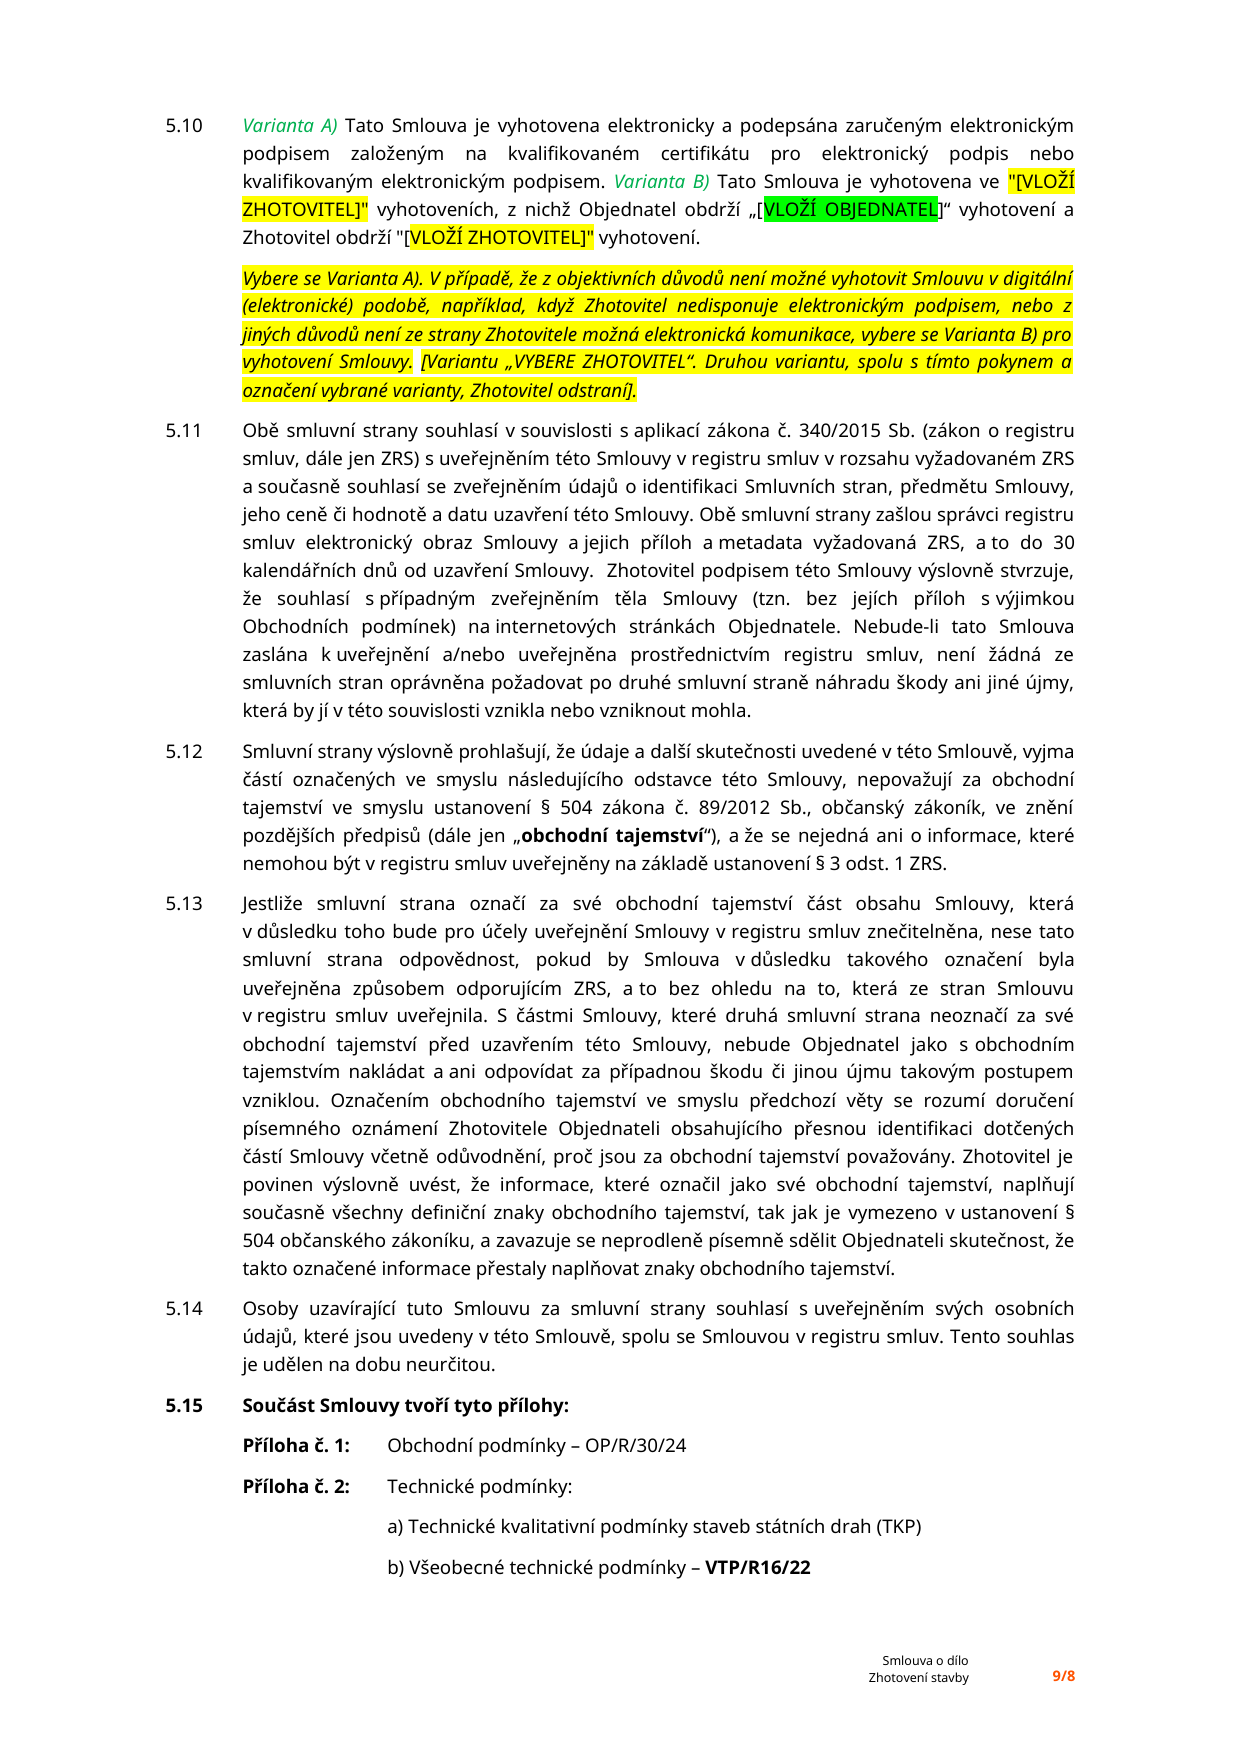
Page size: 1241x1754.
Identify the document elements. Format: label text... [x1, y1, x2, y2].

text Smluvní strany výslovně prohlašují, že údaje a další skutečnosti uvedené v této Smlouvě, vyjma částí označených ve smyslu následujícího odstavce této Smlouvy, nepovažují za obchodní tajemství ve smyslu ustanovení § 504 zákona č. 89/2012 Sb., občanský zákoník, ve znění pozdějších předpisů (dále jen „obchodní tajemství“), a že se nejedná ani o informace, které nemohou být v registru smluv uveřejněny na základě ustanovení § 3 odst. 1 ZRS. [165, 738, 1075, 876]
text Varianta A) Tato Smlouva je vyhotovena elektronicky a podepsána zaručeným elektronickým podpisem založeným na kvalifikovaném certifikátu pro elektronický podpis nebo kvalifikovaným elektronickým podpisem. Varianta B) Tato Smlouva je vyhotovena ve "[VLOŽÍ ZHOTOVITEL]" vyhotoveních, z nichž Objednatel obdrží „[VLOŽÍ OBJEDNATEL]“ vyhotovení a Zhotovitel obdrží "[VLOŽÍ ZHOTOVITEL]" vyhotovení. [165, 112, 1075, 250]
text Obě smluvní strany souhlasí v souvislosti s aplikací zákona č. 340/2015 Sb. (zákon o registru smluv, dále jen ZRS) s uveřejněním této Smlouvy v registru smluv v rozsahu vyžadovaném ZRS a současně souhlasí se zveřejněním údajů o identifikaci Smluvních stran, předmětu Smlouvy, jeho ceně či hodnotě a datu uzavření této Smlouvy. Obě smluvní strany zašlou správci registru smluv elektronický obraz Smlouvy a jejich příloh a metadata vyžadovaná ZRS, a to do 30 kalendářních dnů od uzavření Smlouvy. Zhotovitel podpisem této Smlouvy výslovně stvrzuje, že souhlasí s případným zveřejněním těla Smlouvy (tzn. bez jejích příloh s výjimkou Obchodních podmínek) na internetových stránkách Objednatele. Nebude-li tato Smlouva zaslána k uveřejnění a/nebo uveřejněna prostřednictvím registru smluv, není žádná ze smluvních stran oprávněna požadovat po druhé smluvní straně náhradu škody ani jiné újmy, která by jí v této souvislosti vznikla nebo vzniknout mohla. [165, 417, 1075, 723]
text Příloha č. 2: Technické podmínky: [242, 1473, 1075, 1499]
text Osoby uzavírající tuto Smlouvu za smluvní strany souhlasí s uveřejněním svých osobních údajů, které jsou uvedeny v této Smlouvě, spolu se Smlouvou v registru smluv. Tento souhlas je udělen na dobu neurčitou. [165, 1296, 1075, 1377]
text Příloha č. 1: Obchodní podmínky – OP/R/30/24 [242, 1433, 1075, 1458]
text Součást Smlouvy tvoří tyto přílohy: [165, 1392, 1075, 1418]
text b) Všeobecné technické podmínky – VTP/R16/22 [387, 1554, 1075, 1580]
list Vybere se Varianta A). V případě, že z objektivních důvodů není možné vyhotovit Smlouvu v digitální (elektronické) podobě, například, když Zhotovitel nedisponuje elektronickým podpisem, nebo z jiných důvodů není ze strany Zhotovitele možná elektronická komunikace, vybere se Varianta B) pro vyhotovení Smlouvy. [Variantu „VYBERE ZHOTOVITEL“. Druhou variantu, spolu s tímto pokynem a označení vybrané varianty, Zhotovitel odstraní]. [242, 265, 1075, 402]
text Jestliže smluvní strana označí za své obchodní tajemství část obsahu Smlouvy, která v důsledku toho bude pro účely uveřejnění Smlouvy v registru smluv znečitelněna, nese tato smluvní strana odpovědnost, pokud by Smlouva v důsledku takového označení byla uveřejněna způsobem odporujícím ZRS, a to bez ohledu na to, která ze stran Smlouvu v registru smluv uveřejnila. S částmi Smlouvy, které druhá smluvní strana neoznačí za své obchodní tajemství před uzavřením této Smlouvy, nebude Objednatel jako s obchodním tajemstvím nakládat a ani odpovídat za případnou škodu či jinou újmu takovým postupem vzniklou. Označením obchodního tajemství ve smyslu předchozí věty se rozumí doručení písemného oznámení Zhotovitele Objednateli obsahujícího přesnou identifikaci dotčených částí Smlouvy včetně odůvodnění, proč jsou za obchodní tajemství považovány. Zhotovitel je povinen výslovně uvést, že informace, které označil jako své obchodní tajemství, naplňují současně všechny definiční znaky obchodního tajemství, tak jak je vymezeno v ustanovení § 504 občanského zákoníku, a zavazuje se neprodleně písemně sdělit Objednateli skutečnost, že takto označené informace přestaly naplňovat znaky obchodního tajemství. [165, 891, 1075, 1281]
text a) Technické kvalitativní podmínky staveb státních drah (TKP) [387, 1514, 1075, 1539]
